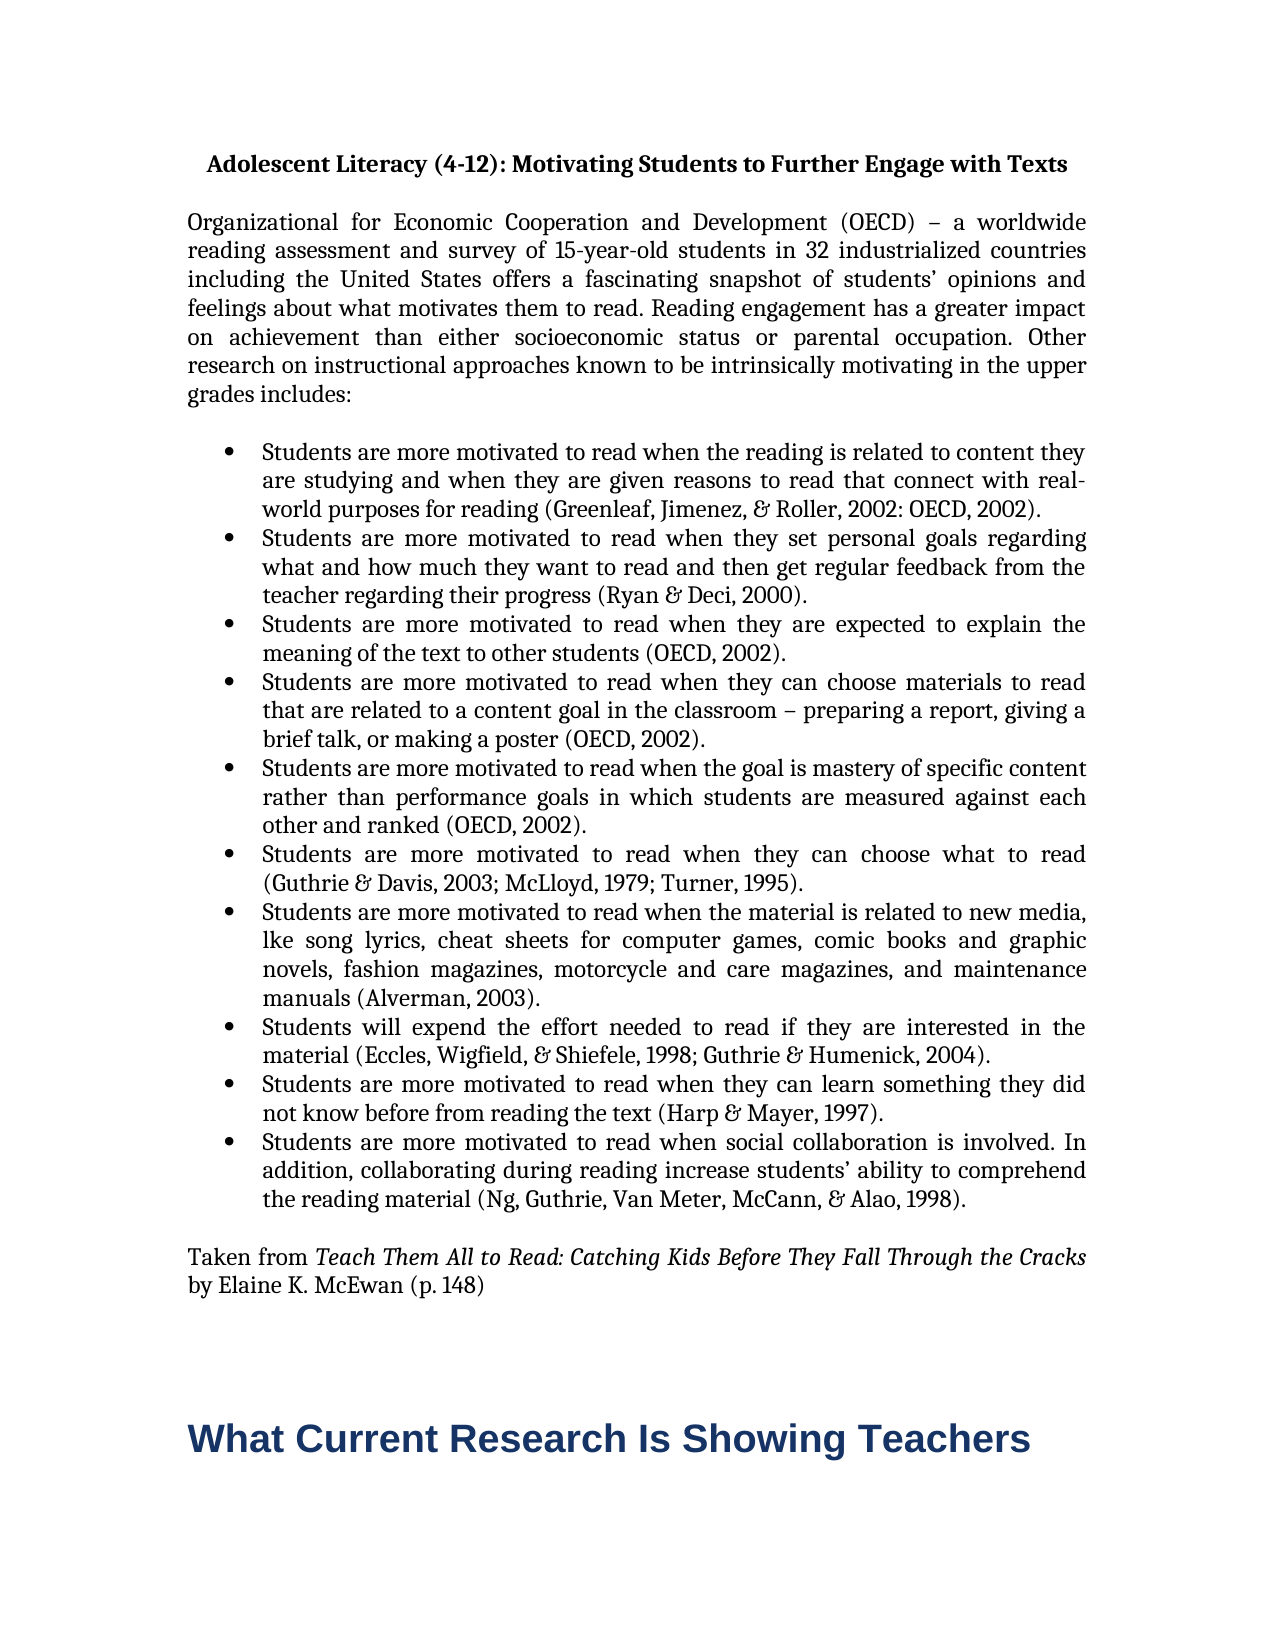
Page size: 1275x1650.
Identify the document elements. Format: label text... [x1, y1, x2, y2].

list Students are more motivated to read when they can choose what to read (Guthrie & Davis, 2003; McLloyd, 1979; Turner, 1995). [225, 840, 1087, 897]
list Students are more motivated to read when social collaboration is involved. In addition, collaborating during reading increase students’ ability to comprehend the reading material (Ng, Guthrie, Van Meter, McCann, & Alao, 1998). [225, 1127, 1087, 1214]
text Taken from Teach Them All to Read: Catching Kids Before They Fall Through the Cracks by Elaine K. McEwan (p. 148) [187, 1242, 1087, 1300]
list Students will expend the effort needed to read if they are interested in the material (Eccles, Wigfield, & Shiefele, 1998; Guthrie & Humenick, 2004). [225, 1012, 1087, 1070]
list Students are more motivated to read when they are expected to explain the meaning of the text to other students (OECD, 2002). [225, 610, 1087, 667]
text Adolescent Literacy (4-12): Motivating Students to Further Engage with Texts [187, 150, 1087, 179]
list Students are more motivated to read when they set personal goals regarding what and how much they want to read and then get regular feedback from the teacher regarding their progress (Ryan & Deci, 2000). [225, 524, 1087, 610]
text Organizational for Economic Cooperation and Development (OECD) – a worldwide reading assessment and survey of 15-year-old students in 32 industrialized countries including the United States offers a fascinating snapshot of students’ opinions and feelings about what motivates them to read. Reading engagement has a greater impact on achievement than either socioeconomic status or parental occupation. Other research on instructional approaches known to be intrinsically motivating in the upper grades includes: [187, 207, 1087, 409]
list Students are more motivated to read when the reading is related to content they are studying and when they are given reasons to read that connect with real-world purposes for reading (Greenleaf, Jimenez, & Roller, 2002: OECD, 2002). [225, 437, 1087, 524]
list Students are more motivated to read when they can learn something they did not know before from reading the text (Harp & Mayer, 1997). [225, 1070, 1087, 1127]
list Students are more motivated to read when they can choose materials to read that are related to a content goal in the classroom – preparing a report, giving a brief talk, or making a poster (OECD, 2002). [225, 667, 1087, 754]
text What Current Research Is Showing Teachers [187, 1415, 1087, 1461]
list Students are more motivated to read when the material is related to new media, lke song lyrics, cheat sheets for computer games, comic books and graphic novels, fashion magazines, motorcycle and care magazines, and maintenance manuals (Alverman, 2003). [225, 897, 1087, 1012]
list Students are more motivated to read when the goal is mastery of specific content rather than performance goals in which students are measured against each other and ranked (OECD, 2002). [225, 754, 1087, 840]
